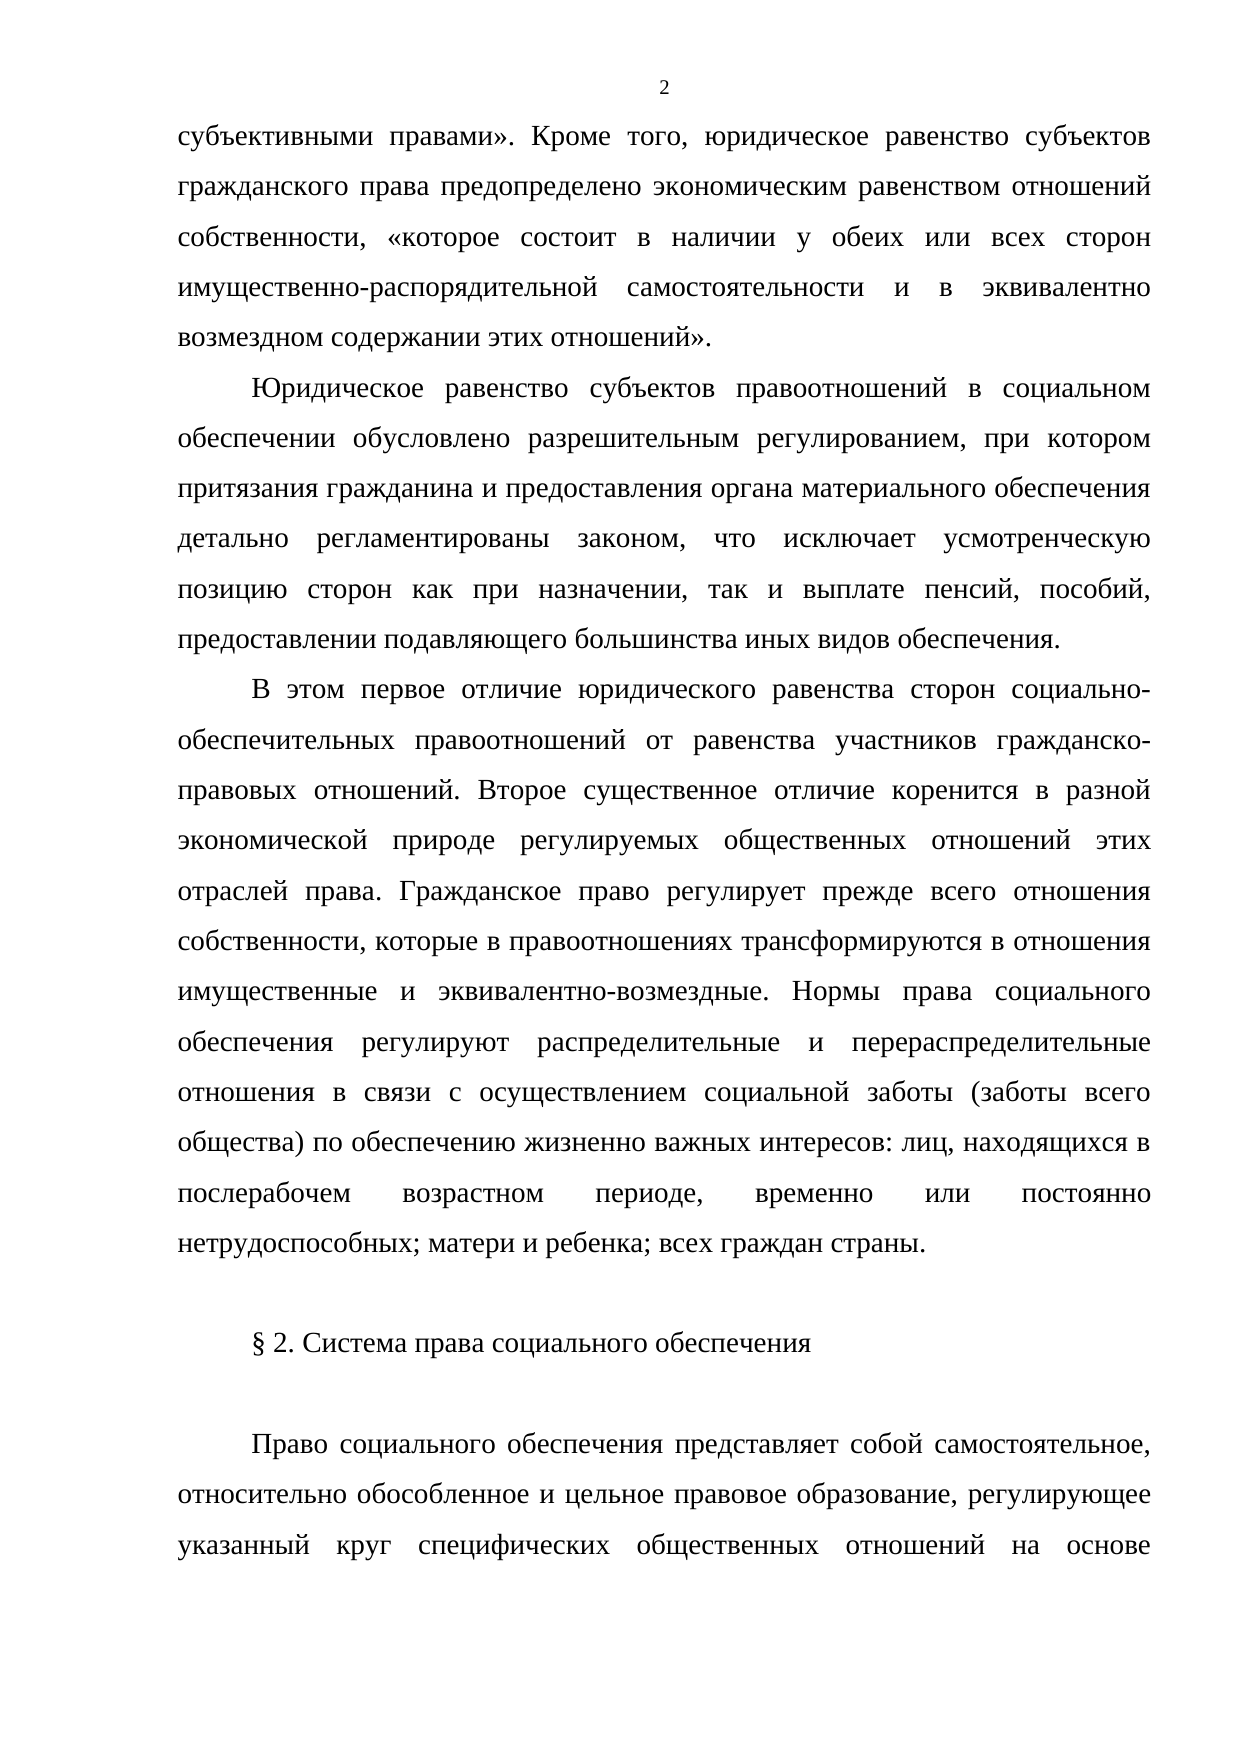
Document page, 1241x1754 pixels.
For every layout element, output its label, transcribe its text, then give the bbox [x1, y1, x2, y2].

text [177, 118, 1152, 353]
text В этом первое отличие юридического равенства сторон социально-обеспечительных правоотношений от равенства участников гражданско-правовых отношений. Второе существенное отличие коренится в разной экономической природе регулируемых общественных отношений этих отраслей права. Гражданское право регулирует прежде всего отношения собственности, которые в правоотношениях трансформируются в отношения имущественные и эквивалентно-возмездные. Нормы права социального обеспечения регулируют распределительные и перераспределительные отношения в связи с осуществлением социальной заботы (заботы всего общества) по обеспечению жизненно важных интересов: лиц, находящихся в послерабочем возрастном периоде, временно или постоянно нетрудоспособных; матери и ребенка; всех граждан страны. [177, 672, 1152, 1258]
text Юридическое равенство субъектов правоотношений в социальном обеспечении обусловлено разрешительным регулированием, при котором притязания гражданина и предоставления органа материального обеспечения детально регламентированы законом, что исключает усмотренческую позицию сторон как при назначении, так и выплате пенсий, пособий, предоставлении подавляющего большинства иных видов обеспечения. [177, 370, 1152, 655]
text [177, 1426, 1152, 1560]
text § 2. Система права социального обеспечения [177, 1326, 1152, 1359]
